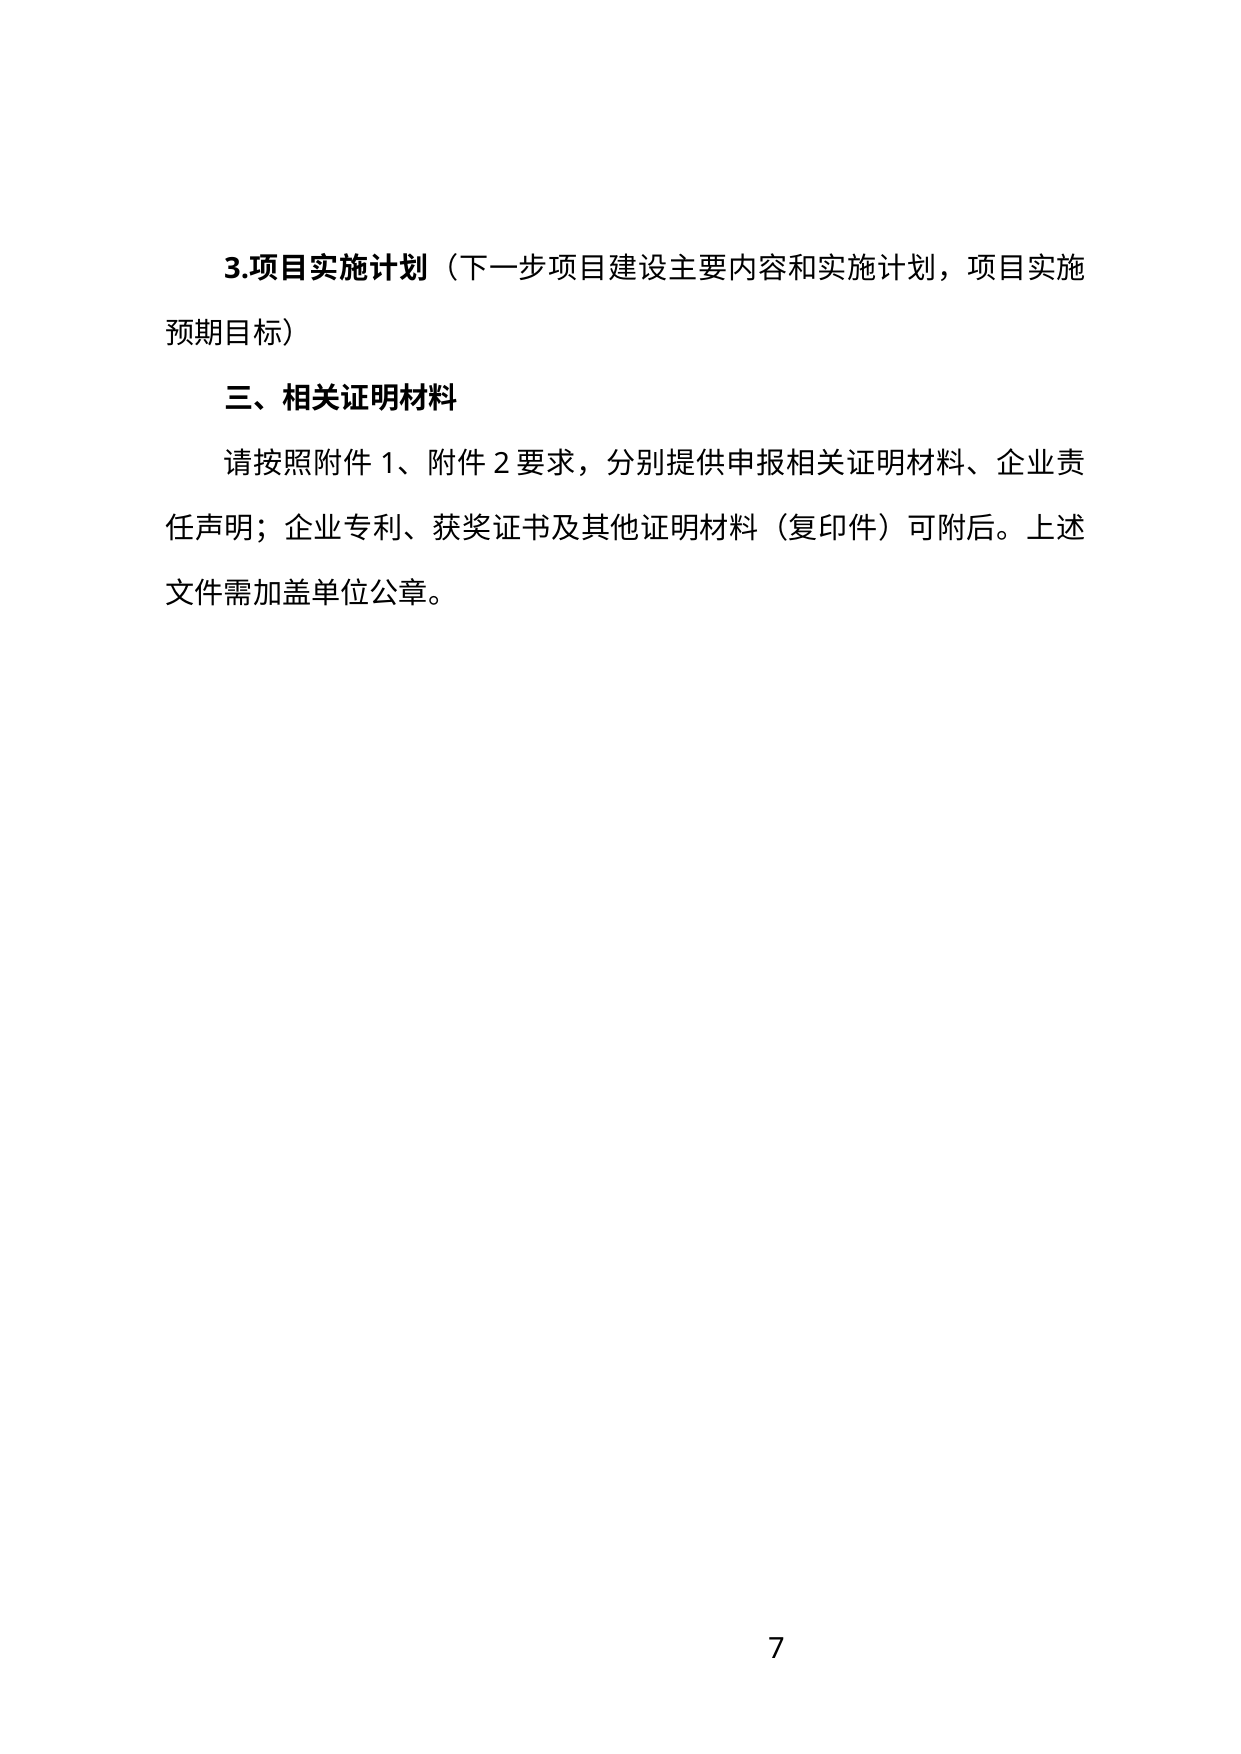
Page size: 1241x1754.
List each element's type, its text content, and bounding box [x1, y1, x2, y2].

text 请按照附件1、附件2要求，分别提供申报相关证明材料、企业责任声明；企业专利、获奖证书及其他证明材料（复印件）可附后。上述文件需加盖单位公章。 [165, 428, 1087, 623]
subtitle 三、相关证明材料 [165, 363, 1087, 428]
text 3.项目实施计划（下一步项目建设主要内容和实施计划，项目实施预期目标） [165, 233, 1087, 363]
